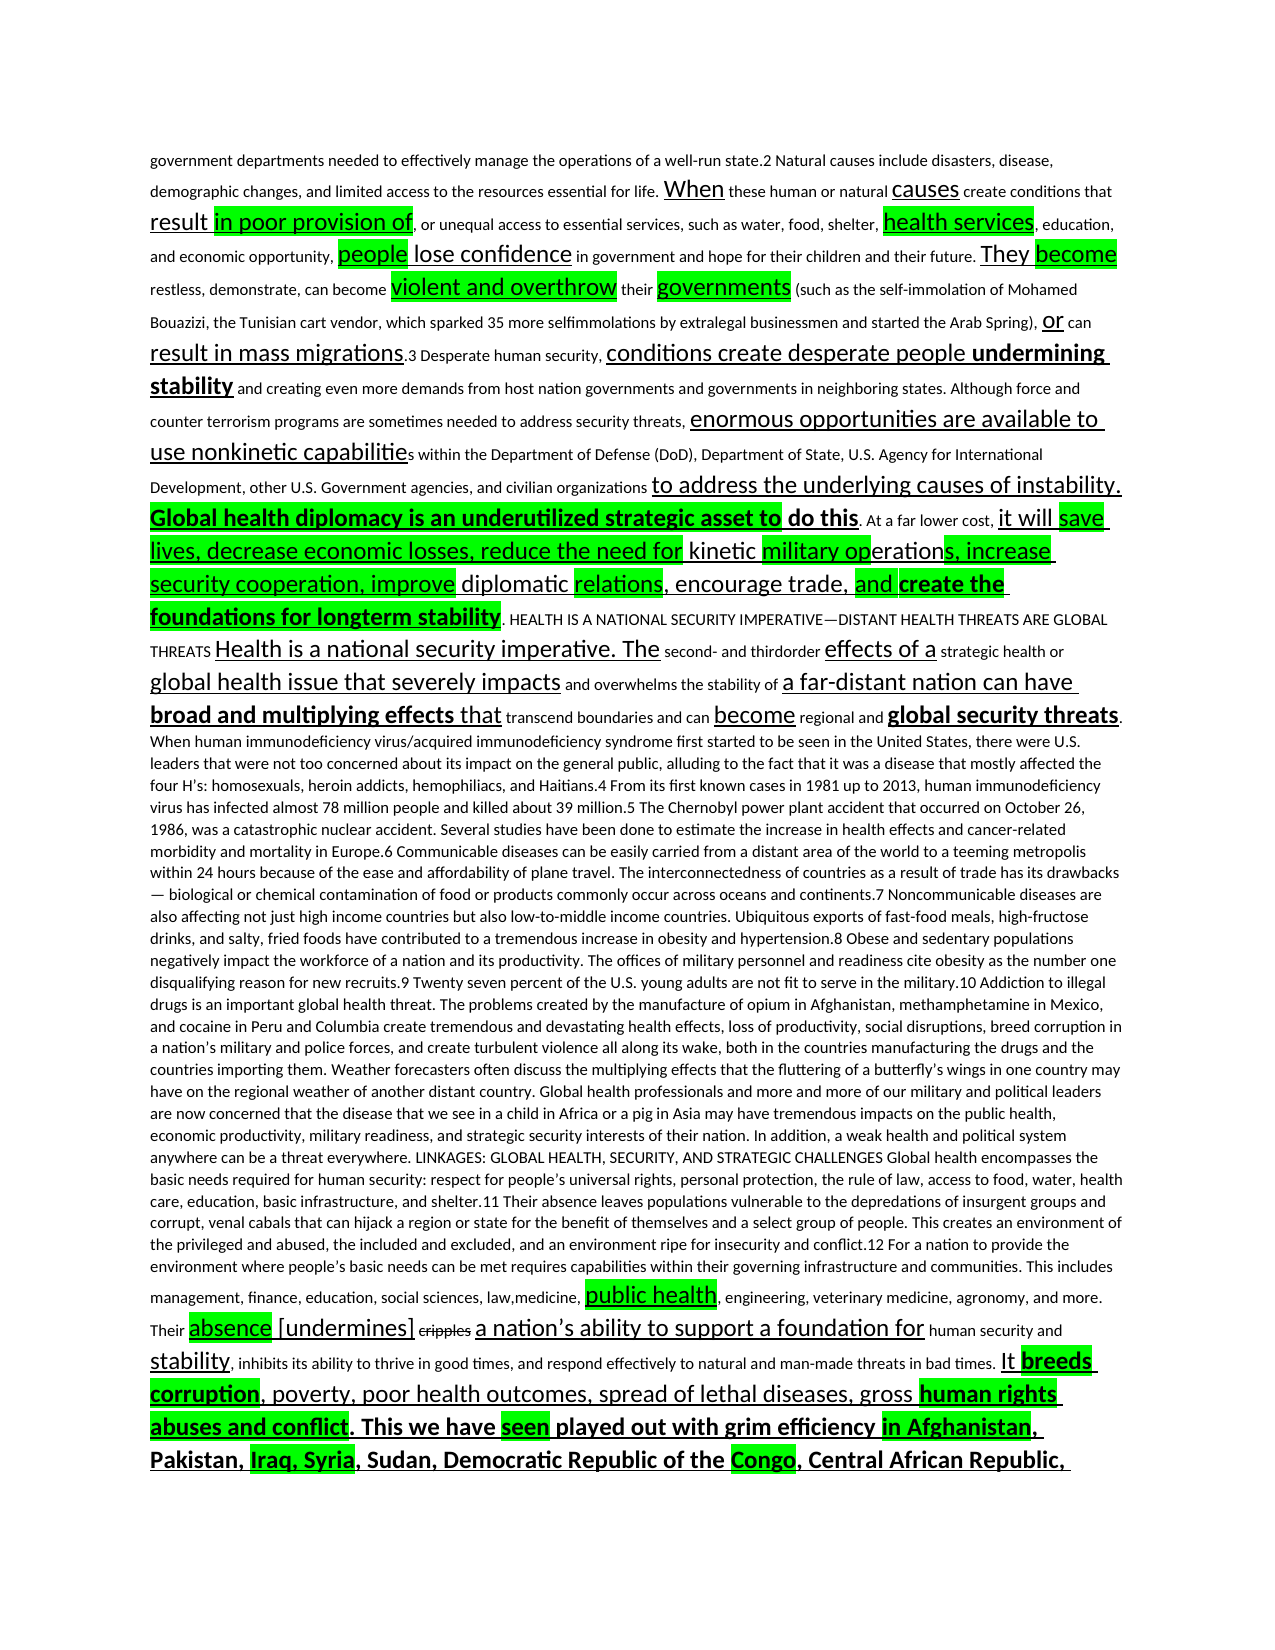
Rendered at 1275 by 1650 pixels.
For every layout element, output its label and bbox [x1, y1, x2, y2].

text [150, 150, 1125, 1474]
